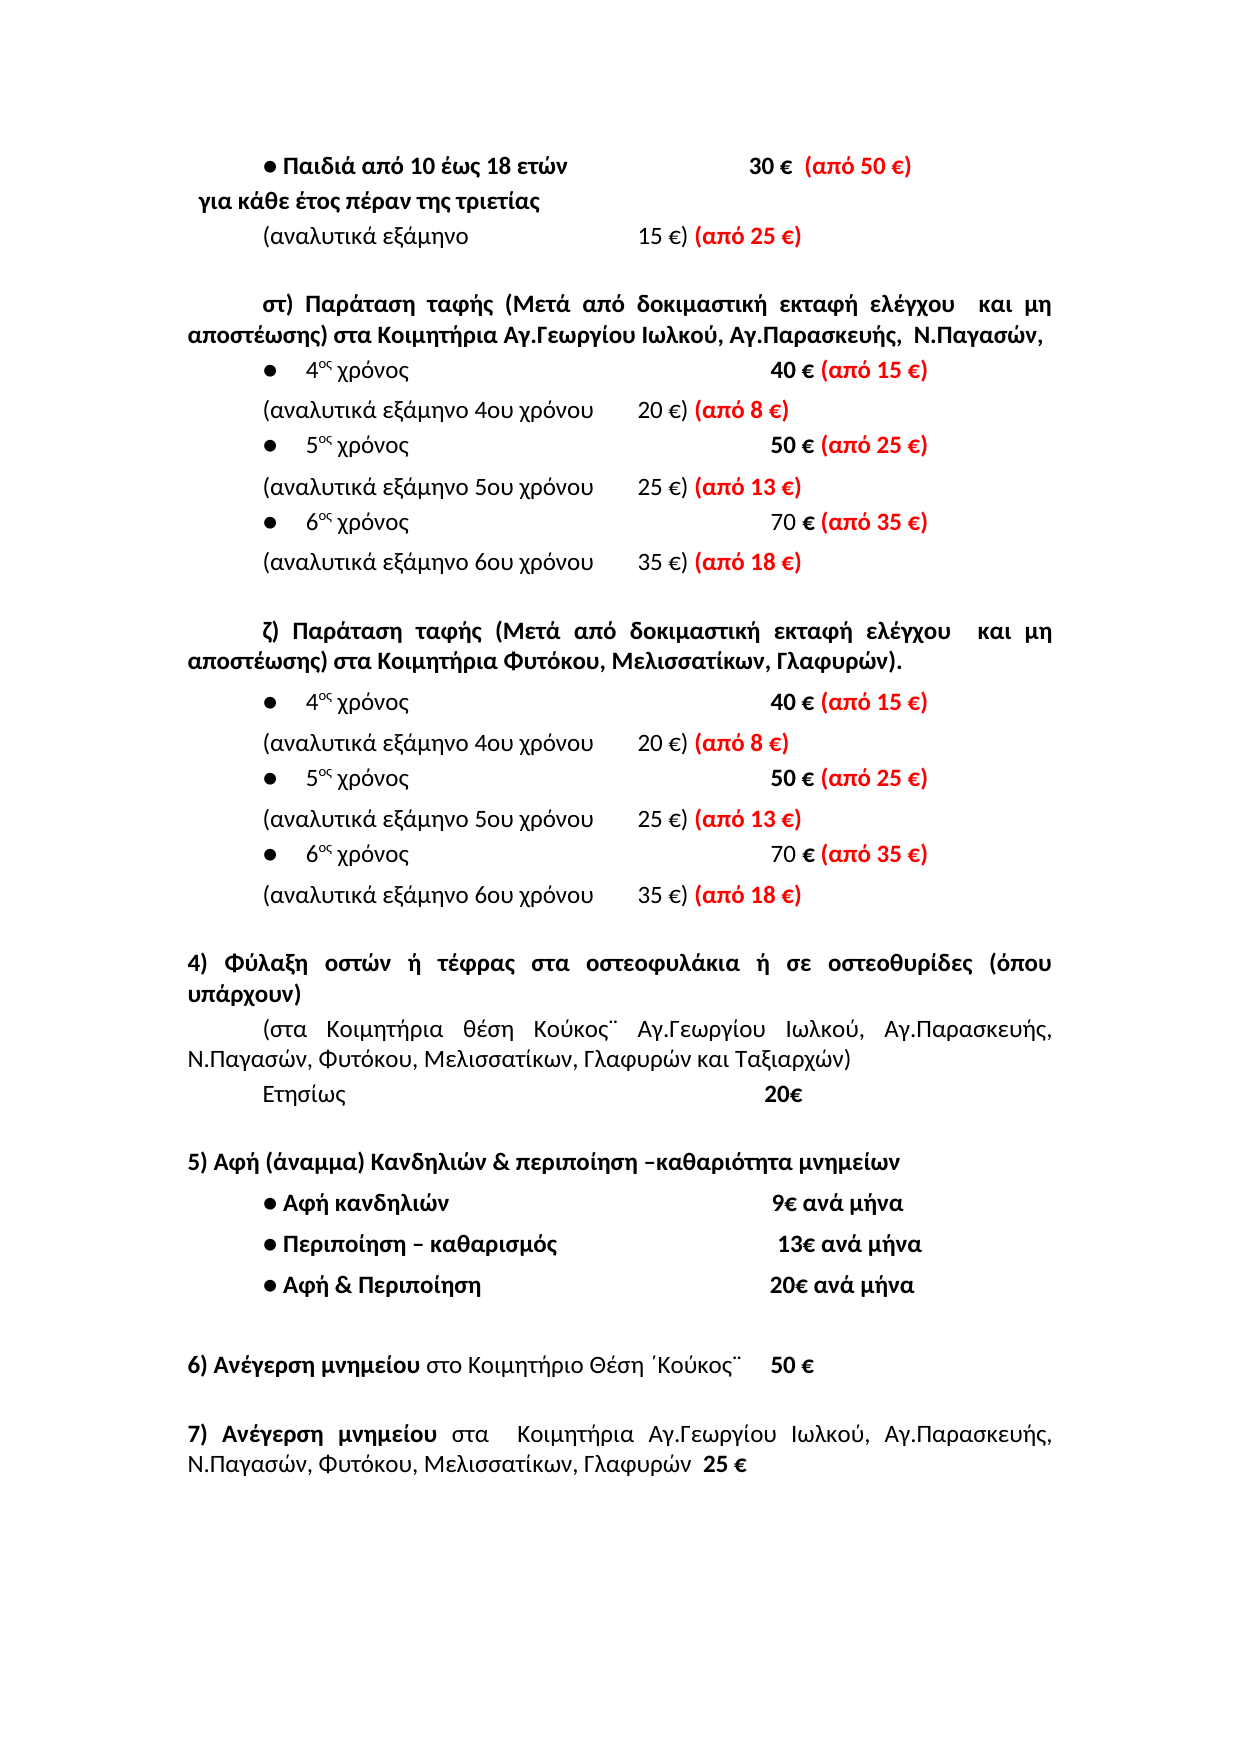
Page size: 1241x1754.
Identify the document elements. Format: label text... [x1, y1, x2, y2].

text ● 4ος χρόνος 40 € (από 15 €) [187, 354, 1053, 384]
text για κάθε έτος πέραν της τριετίας [187, 185, 1053, 216]
text ● 4ος χρόνος 40 € (από 15 €) [187, 686, 1053, 717]
text (αναλυτικά εξάμηνο 5ου χρόνου 25 €) (από 13 €) [187, 803, 1053, 834]
text (αναλυτικά εξάμηνο 4ου χρόνου 20 €) (από 8 €) [187, 395, 1053, 425]
text (αναλυτικά εξάμηνο 6ου χρόνου 35 €) (από 18 €) [187, 879, 1053, 909]
text (στα Κοιμητήρια θέση Κούκος¨ Αγ.Γεωργίου Ιωλκού, Αγ.Παρασκευής, Ν.Παγασών, Φυτόκου, Μελισσατίκων, Γλαφυρών και Ταξιαρχών) [187, 1013, 1053, 1074]
text ζ) Παράταση ταφής (Μετά από δοκιμαστική εκταφή ελέγχου και μη αποστέωσης) στα Κοιμητήρια Φυτόκου, Μελισσατίκων, Γλαφυρών). [187, 615, 1053, 676]
text 4) Φύλαξη οστών ή τέφρας στα οστεοφυλάκια ή σε οστεοθυρίδες (όπου υπάρχουν) [187, 947, 1053, 1008]
text 6) Ανέγερση μνημείου στο Κοιμητήριο Θέση ΄Κούκος¨ 50 € [187, 1349, 1053, 1380]
text ● Αφή κανδηλιών 9€ ανά μήνα [187, 1187, 1053, 1218]
text (αναλυτικά εξάμηνο 4ου χρόνου 20 €) (από 8 €) [187, 727, 1053, 758]
text (αναλυτικά εξάμηνο 15 €) (από 25 €) [187, 220, 1053, 251]
text ● Παιδιά από 10 έως 18 ετών 30 € (από 50 €) [187, 150, 1053, 181]
text 5) Αφή (άναμμα) Κανδηλιών & περιποίηση –καθαριότητα μνημείων [187, 1147, 1053, 1177]
text στ) Παράταση ταφής (Μετά από δοκιμαστική εκταφή ελέγχου και μη αποστέωσης) στα Κοιμητήρια Αγ.Γεωργίου Ιωλκού, Αγ.Παρασκευής, Ν.Παγασών, [187, 288, 1053, 349]
text (αναλυτικά εξάμηνο 6ου χρόνου 35 €) (από 18 €) [187, 547, 1053, 577]
text ● Περιποίηση – καθαρισμός 13€ ανά μήνα [187, 1228, 1053, 1259]
text ● 5ος χρόνος 50 € (από 25 €) [187, 430, 1053, 460]
text ● 6ος χρόνος 70 € (από 35 €) [187, 838, 1053, 869]
text (αναλυτικά εξάμηνο 5ου χρόνου 25 €) (από 13 €) [187, 471, 1053, 501]
text Ετησίως 20€ [187, 1078, 1053, 1109]
text ● 5ος χρόνος 50 € (από 25 €) [187, 762, 1053, 793]
text ● 6ος χρόνος 70 € (από 35 €) [187, 506, 1053, 536]
text 7) Ανέγερση μνημείου στα Κοιμητήρια Αγ.Γεωργίου Ιωλκού, Αγ.Παρασκευής, Ν.Παγασών, Φυτόκου, Μελισσατίκων, Γλαφυρών 25 € [187, 1418, 1053, 1479]
text ● Αφή & Περιποίηση 20€ ανά μήνα [187, 1269, 1053, 1300]
